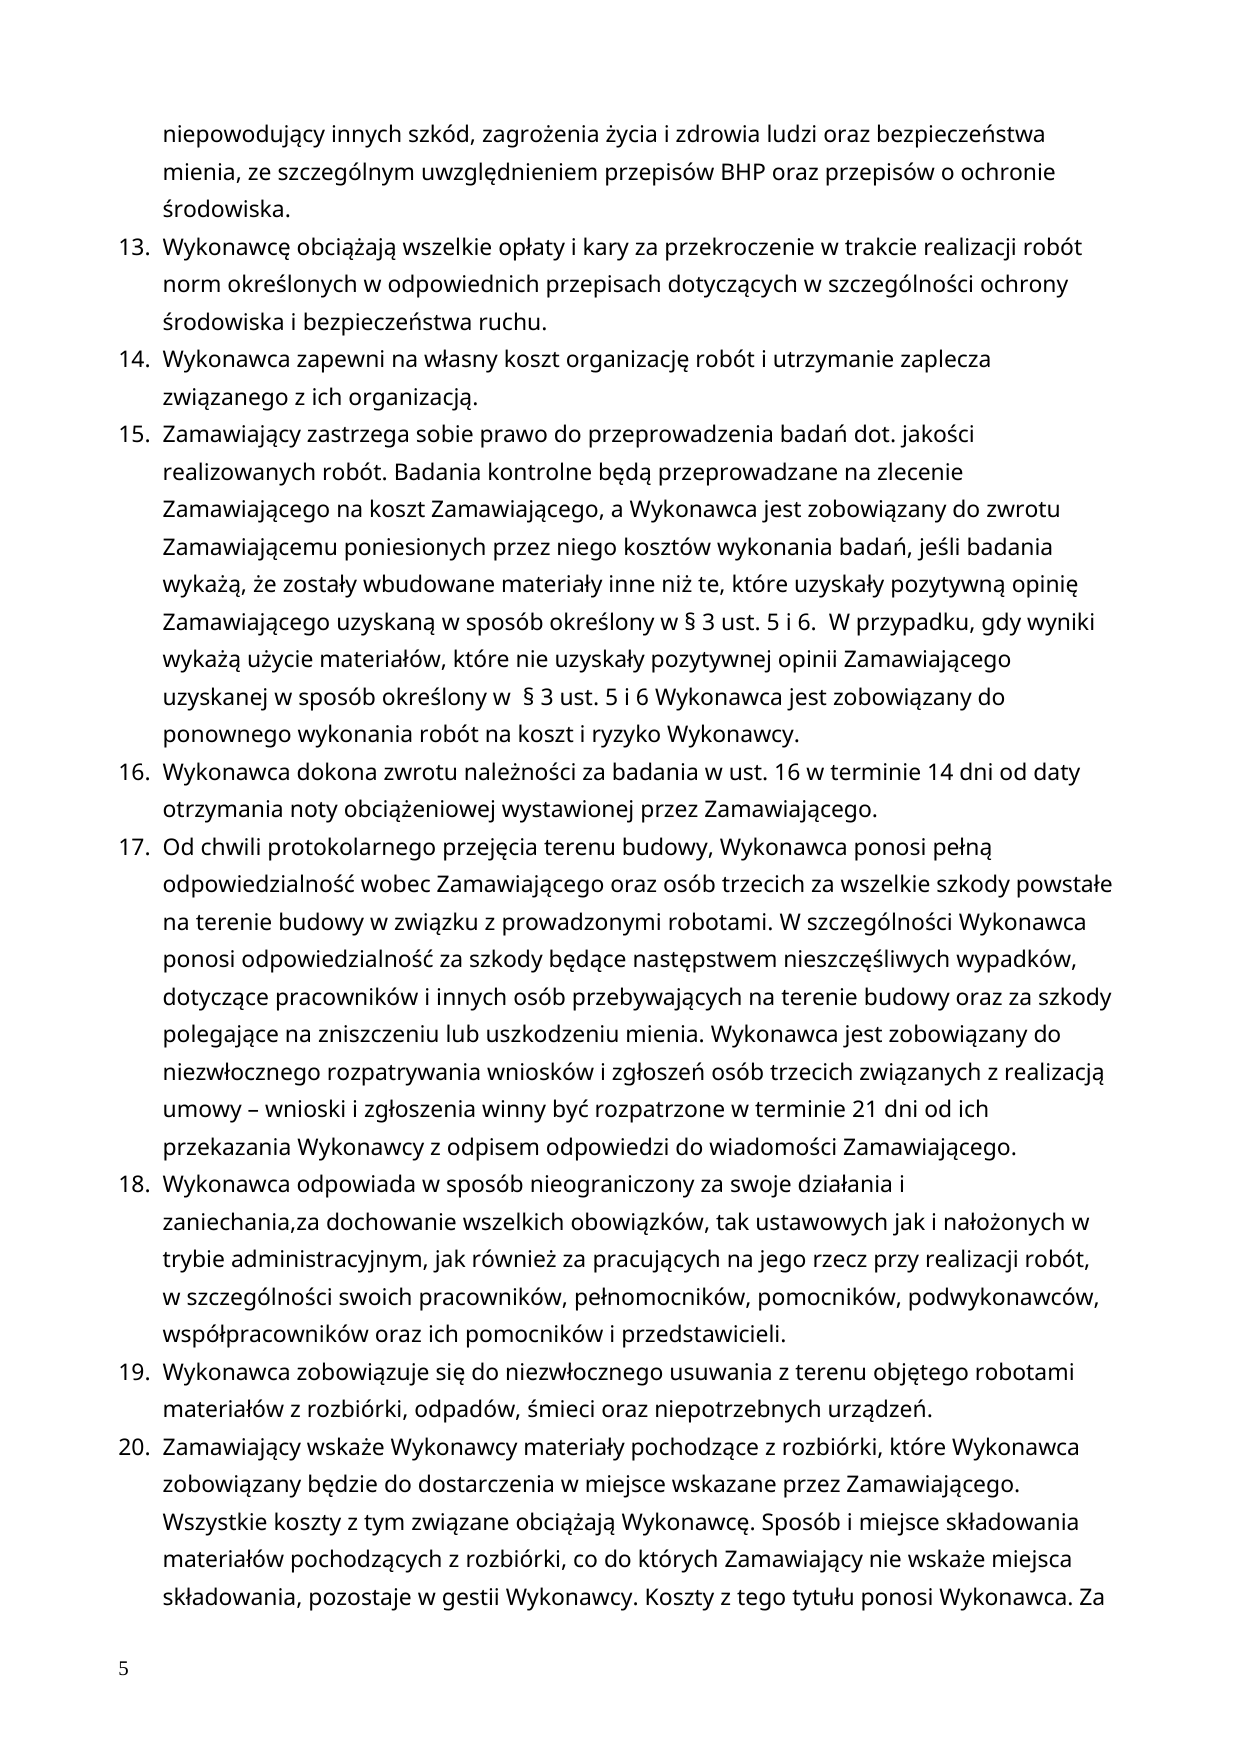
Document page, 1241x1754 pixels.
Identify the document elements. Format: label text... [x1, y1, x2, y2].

list Od chwili protokolarnego przejęcia terenu budowy, Wykonawca ponosi pełną odpowiedzialność wobec Zamawiającego oraz osób trzecich za wszelkie szkody powstałe na terenie budowy w związku z prowadzonymi robotami. W szczególności Wykonawca ponosi odpowiedzialność za szkody będące następstwem nieszczęśliwych wypadków, dotyczące pracowników i innych osób przebywających na terenie budowy oraz za szkody polegające na zniszczeniu lub uszkodzeniu mienia. Wykonawca jest zobowiązany do niezwłocznego rozpatrywania wniosków i zgłoszeń osób trzecich związanych z realizacją umowy – wnioski i zgłoszenia winny być rozpatrzone w terminie 21 dni od ich przekazania Wykonawcy z odpisem odpowiedzi do wiadomości Zamawiającego. [118, 831, 1122, 1162]
list Wykonawca zapewni na własny koszt organizację robót i utrzymanie zaplecza związanego z ich organizacją. [118, 343, 1122, 412]
list Wykonawca zobowiązuje się do niezwłocznego usuwania z terenu objętego robotami materiałów z rozbiórki, odpadów, śmieci oraz niepotrzebnych urządzeń. [118, 1356, 1122, 1424]
list Wykonawca dokona zwrotu należności za badania w ust. 16 w terminie 14 dni od daty otrzymania noty obciążeniowej wystawionej przez Zamawiającego. [118, 756, 1122, 824]
list Wykonawca odpowiada w sposób nieograniczony za swoje działania i zaniechania,za dochowanie wszelkich obowiązków, tak ustawowych jak i nałożonych w trybie administracyjnym, jak również za pracujących na jego rzecz przy realizacji robót, w szczególności swoich pracowników, pełnomocników, pomocników, podwykonawców, współpracowników oraz ich pomocników i przedstawicieli. [118, 1168, 1122, 1349]
list Wykonawcę obciążają wszelkie opłaty i kary za przekroczenie w trakcie realizacji robót norm określonych w odpowiednich przepisach dotyczących w szczególności ochrony środowiska i bezpieczeństwa ruchu. [118, 231, 1122, 337]
list Zamawiający zastrzega sobie prawo do przeprowadzenia badań dot. jakości realizowanych robót. Badania kontrolne będą przeprowadzane na zlecenie Zamawiającego na koszt Zamawiającego, a Wykonawca jest zobowiązany do zwrotu Zamawiającemu poniesionych przez niego kosztów wykonania badań, jeśli badania wykażą, że zostały wbudowane materiały inne niż te, które uzyskały pozytywną opinię Zamawiającego uzyskaną w sposób określony w § 3 ust. 5 i 6. W przypadku, gdy wyniki wykażą użycie materiałów, które nie uzyskały pozytywnej opinii Zamawiającego uzyskanej w sposób określony w § 3 ust. 5 i 6 Wykonawca jest zobowiązany do ponownego wykonania robót na koszt i ryzyko Wykonawcy. [118, 418, 1122, 749]
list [118, 118, 1122, 224]
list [118, 1431, 1122, 1612]
